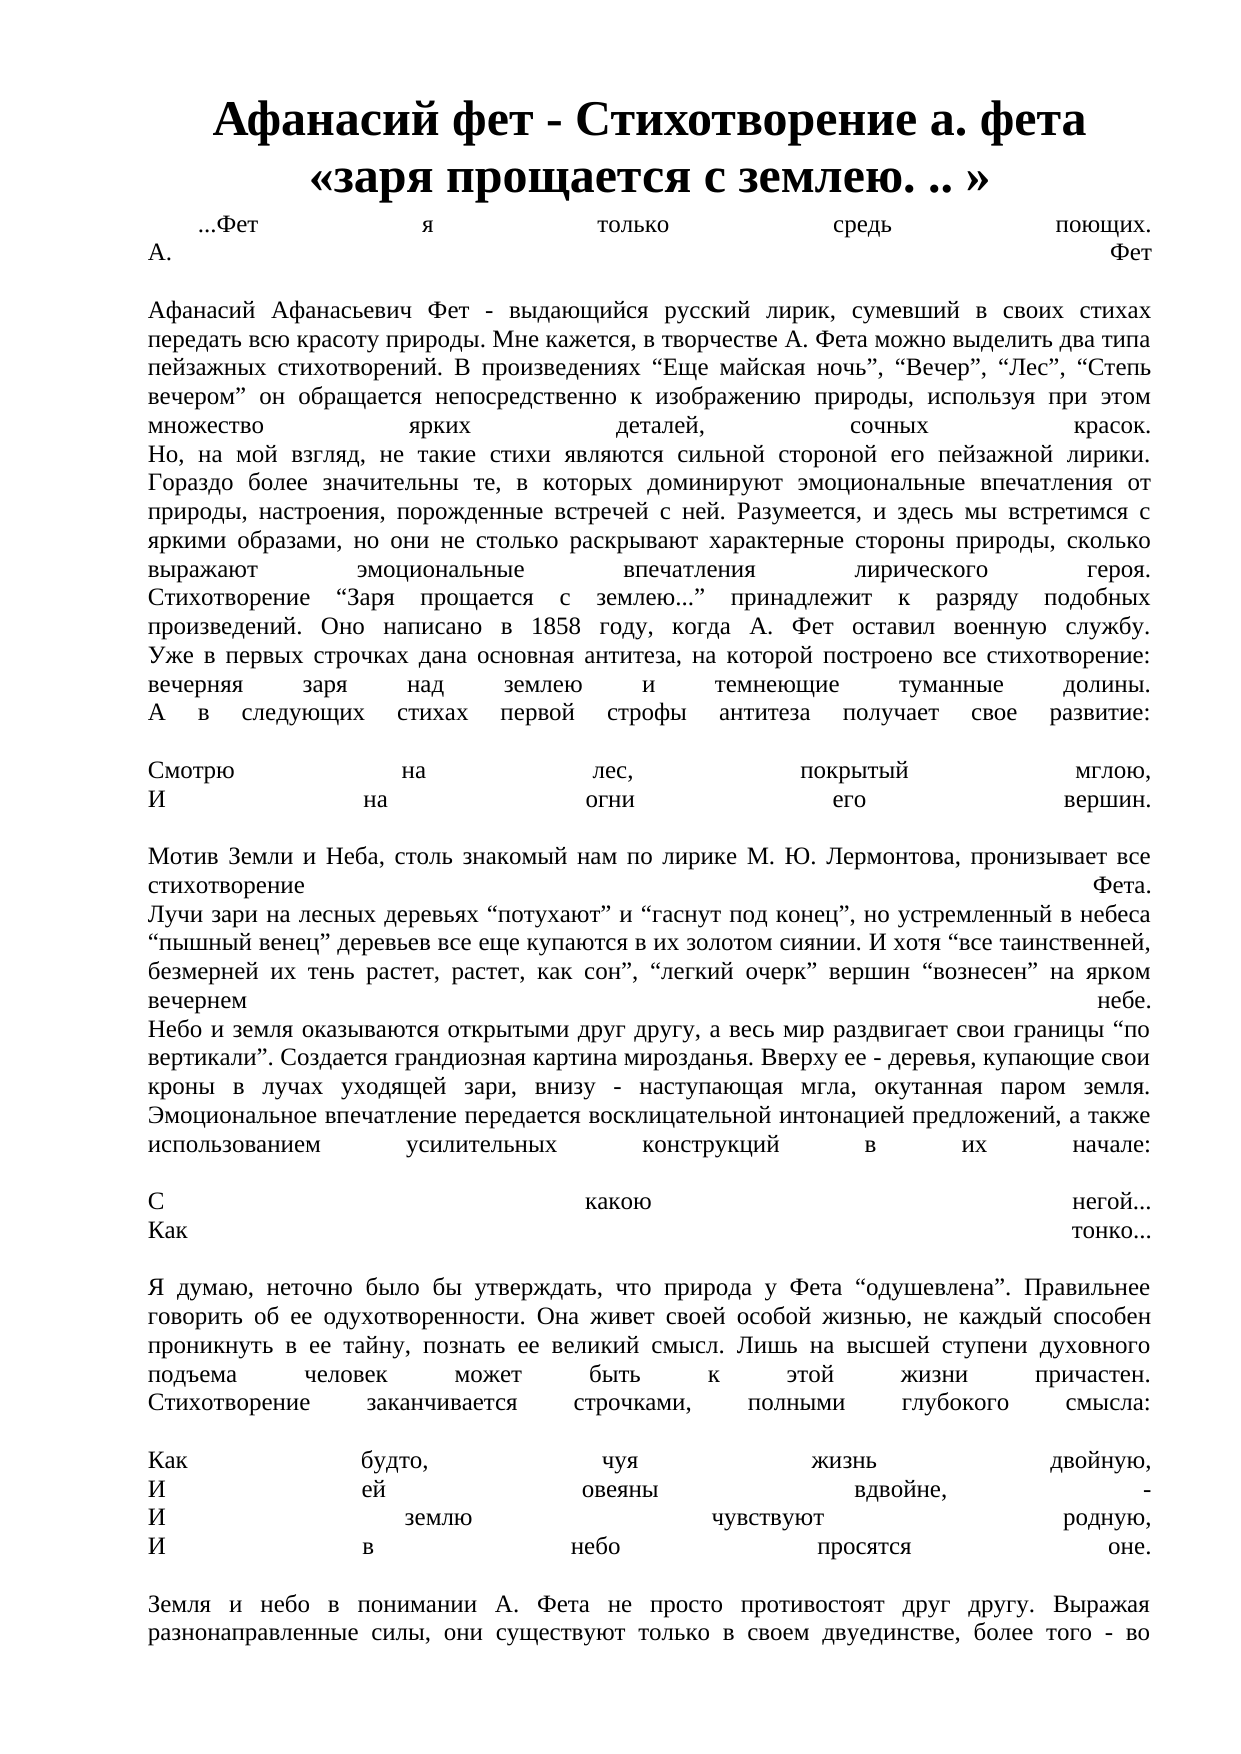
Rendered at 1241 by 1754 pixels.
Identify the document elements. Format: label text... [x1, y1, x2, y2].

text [148, 209, 1152, 1646]
subtitle Афанасий фет - Стихотворение а. фета «заря прощается с землею. .. » [148, 88, 1152, 203]
